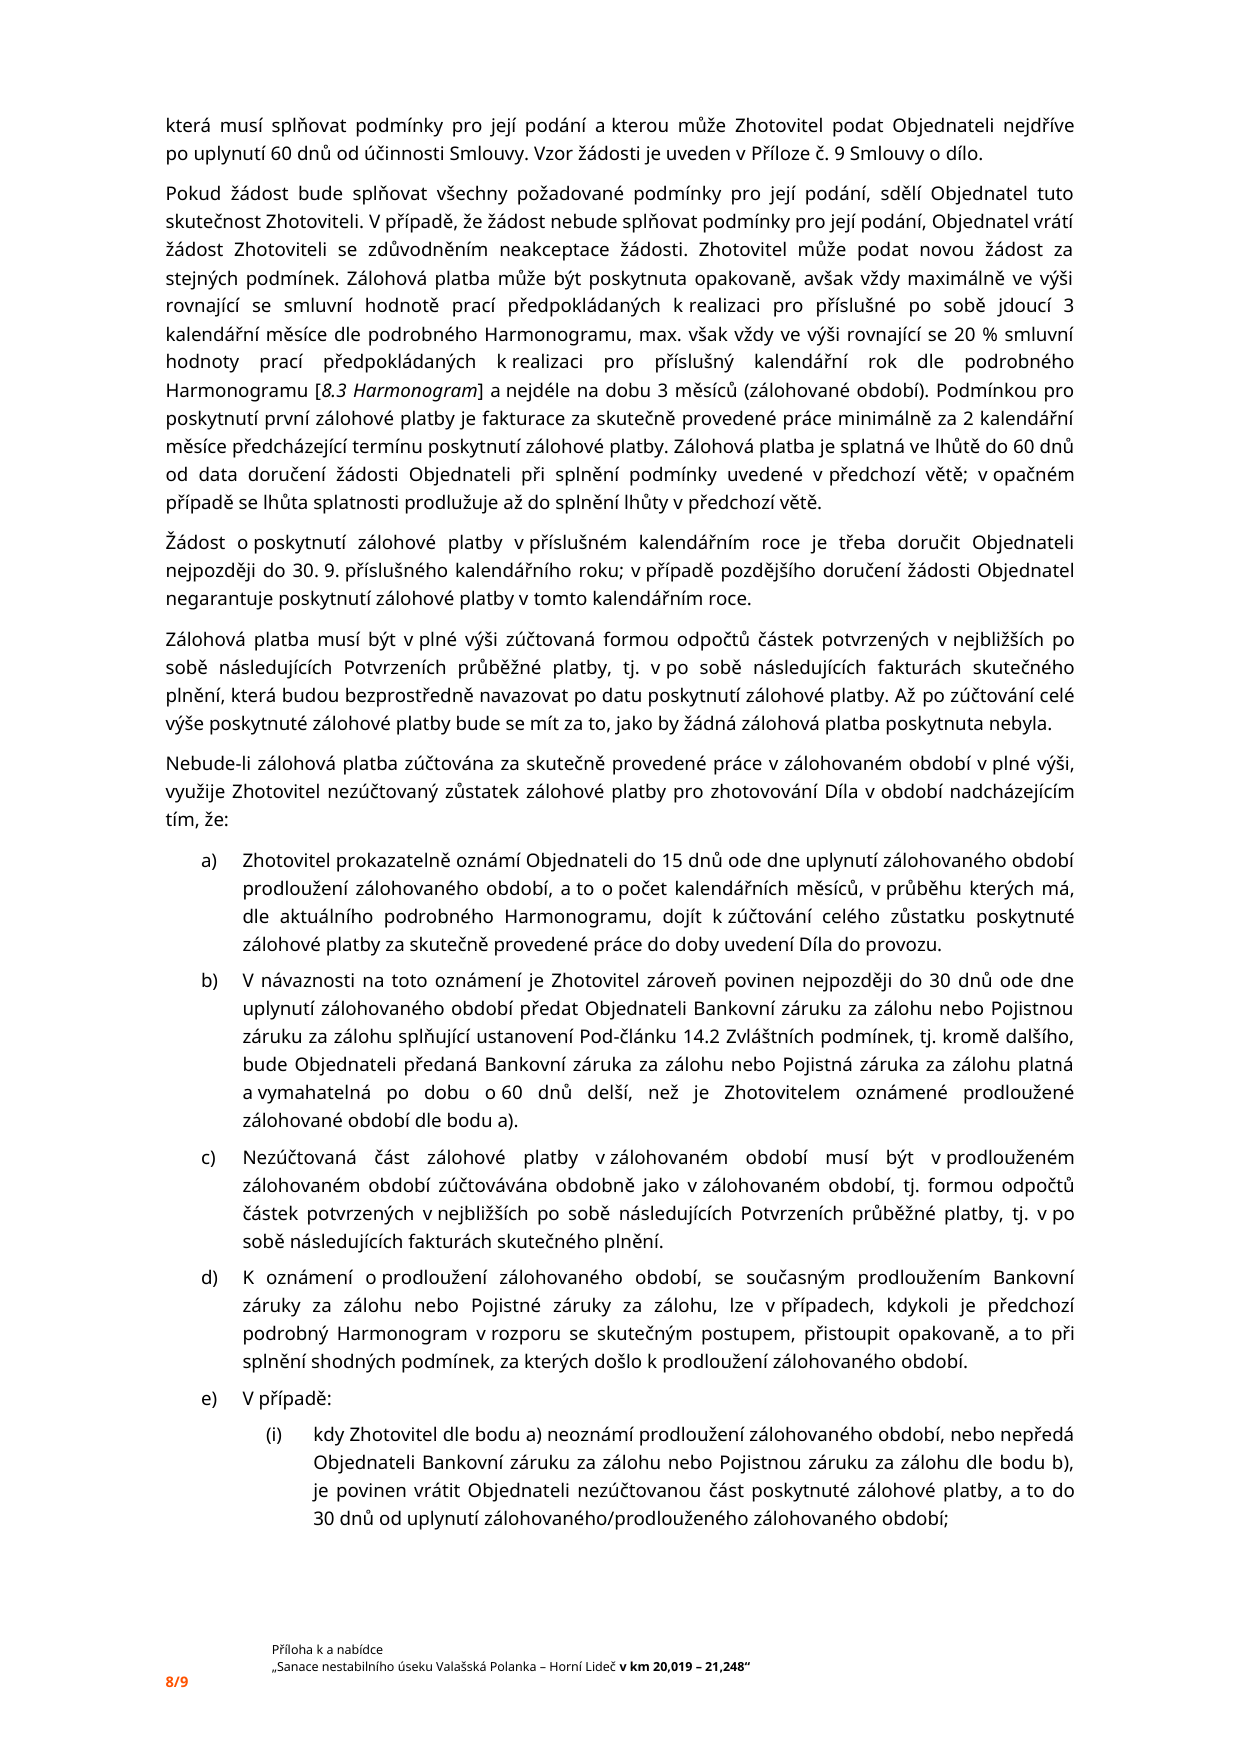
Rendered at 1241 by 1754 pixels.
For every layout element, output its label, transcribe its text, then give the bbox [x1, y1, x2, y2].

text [165, 112, 1075, 166]
text Nebude-li zálohová platba zúčtována za skutečně provedené práce v zálohovaném období v plné výši, využije Zhotovitel nezúčtovaný zůstatek zálohové platby pro zhotovování Díla v období nadcházejícím tím, že: [165, 751, 1075, 832]
text Nezúčtovaná část zálohové platby v zálohovaném období musí být v prodlouženém zálohovaném období zúčtovávána obdobně jako v zálohovaném období, tj. formou odpočtů částek potvrzených v nejbližších po sobě následujících Potvrzeních průběžné platby, tj. v po sobě následujících fakturách skutečného plnění. [201, 1144, 1075, 1254]
text V případě: [201, 1385, 1075, 1410]
text K oznámení o prodloužení zálohovaného období, se současným prodloužením Bankovní záruky za zálohu nebo Pojistné záruky za zálohu, lze v případech, kdykoli je předchozí podrobný Harmonogram v rozporu se skutečným postupem, přistoupit opakovaně, a to při splnění shodných podmínek, za kterých došlo k prodloužení zálohovaného období. [201, 1264, 1075, 1374]
text kdy Zhotovitel dle bodu a) neoznámí prodloužení zálohovaného období, nebo nepředá Objednateli Bankovní záruku za zálohu nebo Pojistnou záruku za zálohu dle bodu b), je povinen vrátit Objednateli nezúčtovanou část poskytnuté zálohové platby, a to do 30 dnů od uplynutí zálohovaného/prodlouženého zálohovaného období; [266, 1421, 1075, 1531]
text Žádost o poskytnutí zálohové platby v příslušném kalendářním roce je třeba doručit Objednateli nejpozději do 30. 9. příslušného kalendářního roku; v případě pozdějšího doručení žádosti Objednatel negarantuje poskytnutí zálohové platby v tomto kalendářním roce. [165, 529, 1075, 611]
text V návaznosti na toto oznámení je Zhotovitel zároveň povinen nejpozději do 30 dnů ode dne uplynutí zálohovaného období předat Objednateli Bankovní záruku za zálohu nebo Pojistnou záruku za zálohu splňující ustanovení Pod-článku 14.2 Zvláštních podmínek, tj. kromě dalšího, bude Objednateli předaná Bankovní záruka za zálohu nebo Pojistná záruka za zálohu platná a vymahatelná po dobu o 60 dnů delší, než je Zhotovitelem oznámené prodloužené zálohované období dle bodu a). [201, 968, 1075, 1133]
list Zhotovitel prokazatelně oznámí Objednateli do 15 dnů ode dne uplynutí zálohovaného období prodloužení zálohovaného období, a to o počet kalendářních měsíců, v průběhu kterých má, dle aktuálního podrobného Harmonogramu, dojít k zúčtování celého zůstatku poskytnuté zálohové platby za skutečně provedené práce do doby uvedení Díla do provozu. [201, 847, 1075, 957]
text Zálohová platba musí být v plné výši zúčtovaná formou odpočtů částek potvrzených v nejbližších po sobě následujících Potvrzeních průběžné platby, tj. v po sobě následujících fakturách skutečného plnění, která budou bezprostředně navazovat po datu poskytnutí zálohové platby. Až po zúčtování celé výše poskytnuté zálohové platby bude se mít za to, jako by žádná zálohová platba poskytnuta nebyla. [165, 626, 1075, 736]
text Pokud žádost bude splňovat všechny požadované podmínky pro její podání, sdělí Objednatel tuto skutečnost Zhotoviteli. V případě, že žádost nebude splňovat podmínky pro její podání, Objednatel vrátí žádost Zhotoviteli se zdůvodněním neakceptace žádosti. Zhotovitel může podat novou žádost za stejných podmínek. Zálohová platba může být poskytnuta opakovaně, avšak vždy maximálně ve výši rovnající se smluvní hodnotě prací předpokládaných k realizaci pro příslušné po sobě jdoucí 3 kalendářní měsíce dle podrobného Harmonogramu, max. však vždy ve výši rovnající se 20 % smluvní hodnoty prací předpokládaných k realizaci pro příslušný kalendářní rok dle podrobného Harmonogramu [8.3 Harmonogram] a nejdéle na dobu 3 měsíců (zálohované období). Podmínkou pro poskytnutí první zálohové platby je fakturace za skutečně provedené práce minimálně za 2 kalendářní měsíce předcházející termínu poskytnutí zálohové platby. Zálohová platba je splatná ve lhůtě do 60 dnů od data doručení žádosti Objednateli při splnění podmínky uvedené v předchozí větě; v opačném případě se lhůta splatnosti prodlužuje až do splnění lhůty v předchozí větě. [165, 181, 1075, 514]
